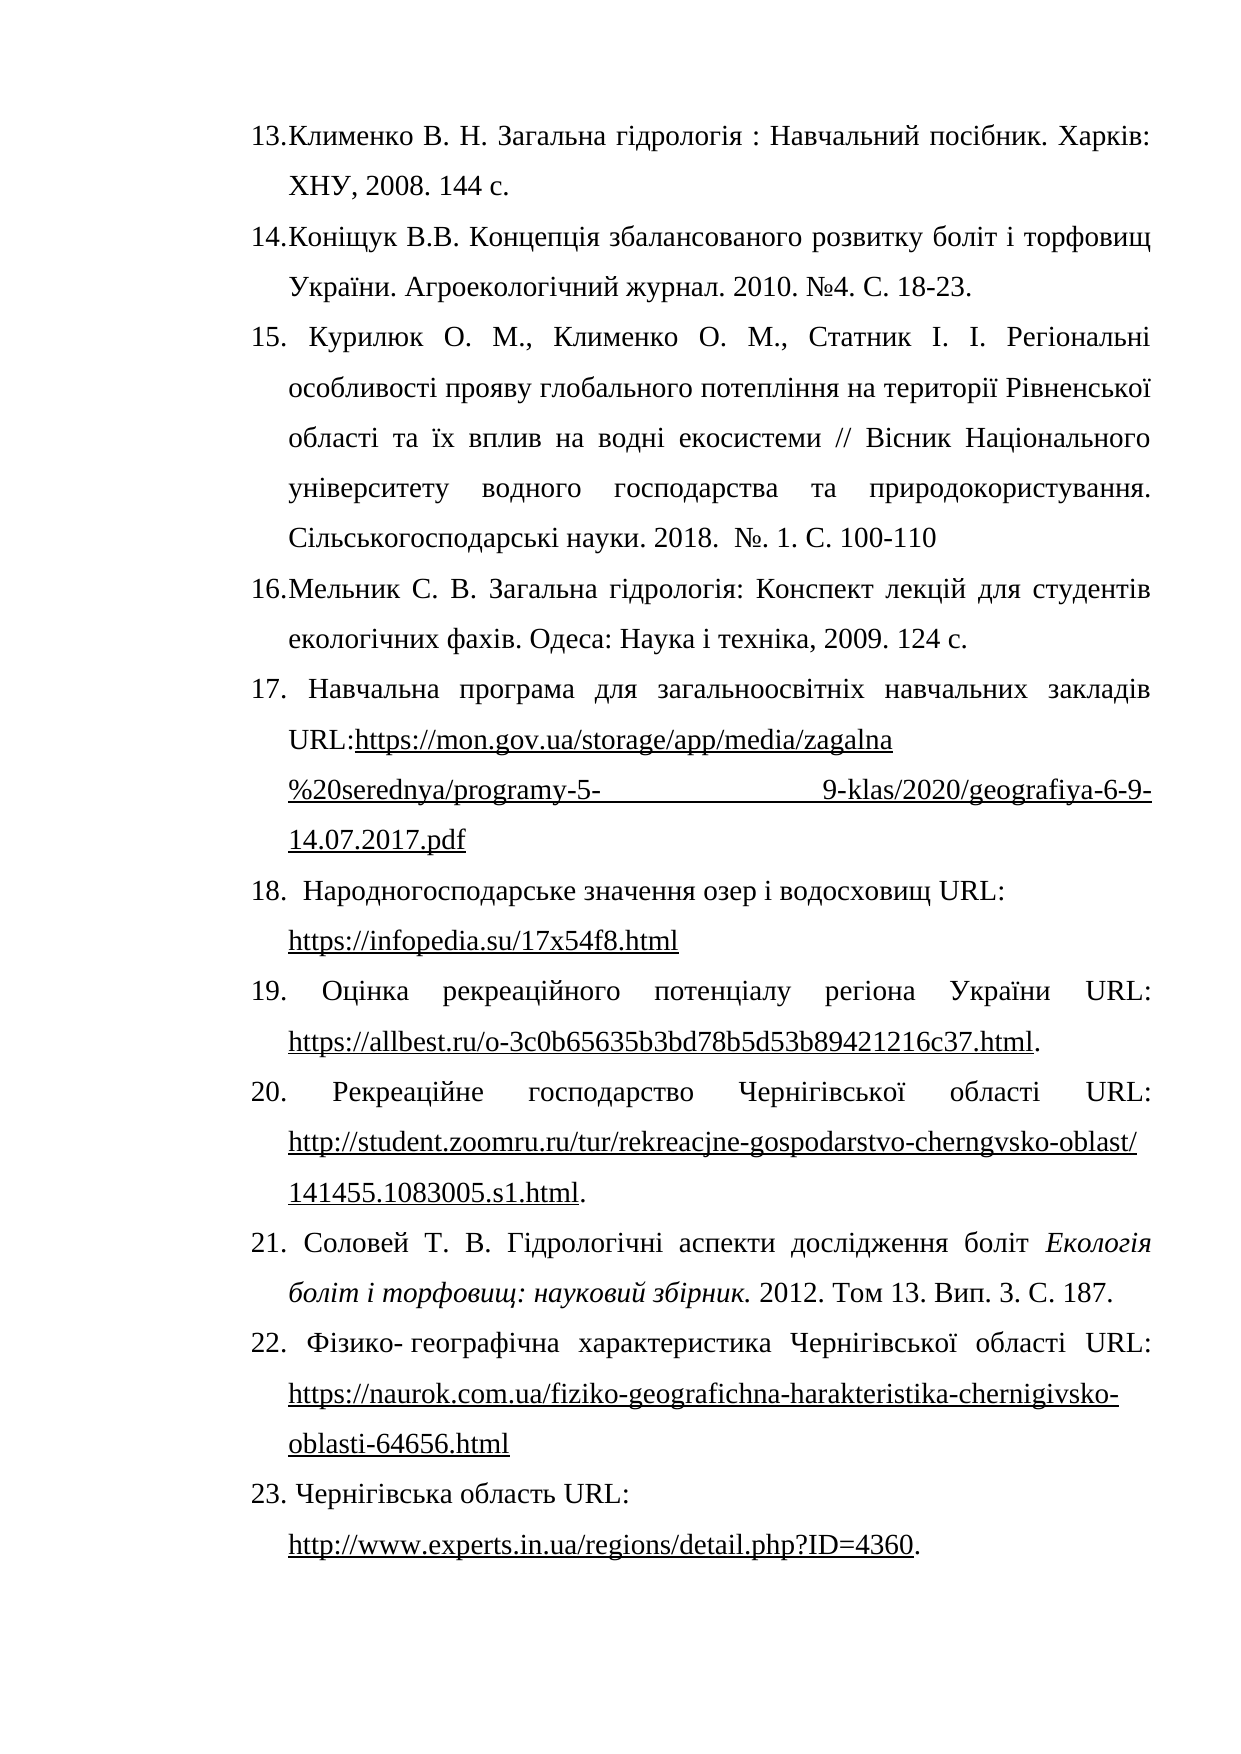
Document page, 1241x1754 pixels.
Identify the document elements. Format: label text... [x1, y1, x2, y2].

list Мельник С. В. Загальна гідрологія: Конспект лекцій для студентів екологічних фахів. Одеса: Наука і техніка, 2009. 124 с. [251, 571, 1152, 655]
list Оцінка рекреаційного потенціалу регіона України URL: https://allbest.ru/o-3c0b65635b3bd78b5d53b89421216c37.html. [251, 973, 1152, 1057]
list https://infopedia.su/17x54f8.html [288, 923, 1152, 957]
list Навчальна програма для загальноосвітніх навчальних закладів URL:https://mon.gov.ua/storage/app/media/zagalna%20serednya/programy-5- 9-klas/2020/geografiya-6-9-14.07.2017.pdf [251, 672, 1152, 856]
list Народногосподарське значення озер і водосховищ URL: [251, 873, 1152, 906]
list Фізико- географічна характеристика Чернігівської області URL: https://naurok.com.ua/fiziko-geografichna-harakteristika-chernigivsko-oblasti-64656.html [251, 1326, 1152, 1460]
list Соловей Т. В. Гідрологічні аспекти дослідження боліт Екологія боліт і торфовищ: науковий збірник. 2012. Том 13. Вип. 3. С. 187. [251, 1225, 1152, 1309]
list Рекреаційне господарство Чернігівської області URL: http://student.zoomru.ru/tur/rekreacjne-gospodarstvo-cherngvsko-oblast/141455.1083005.s1.html. [251, 1074, 1152, 1208]
list Клименко В. Н. Загальна гідрологія : Навчальний посібник. Харків: ХНУ, 2008. 144 с. [251, 118, 1152, 202]
list Коніщук В.В. Концепція збалансованого розвитку боліт і торфовищ України. Агроекологічний журнал. 2010. №4. С. 18-23. [251, 219, 1152, 303]
list Чернігівська область URL: http://www.experts.in.ua/regions/detail.php?ID=4360. [251, 1477, 1152, 1560]
list Курилюк О. М., Клименко О. М., Статник І. І. Регіональні особливості прояву глобального потепління на території Рівненської області та їх вплив на водні екосистеми // Вісник Національного університету водного господарства та природокористування. Сільськогосподарські науки. 2018. №. 1. С. 100-110 [251, 319, 1152, 554]
